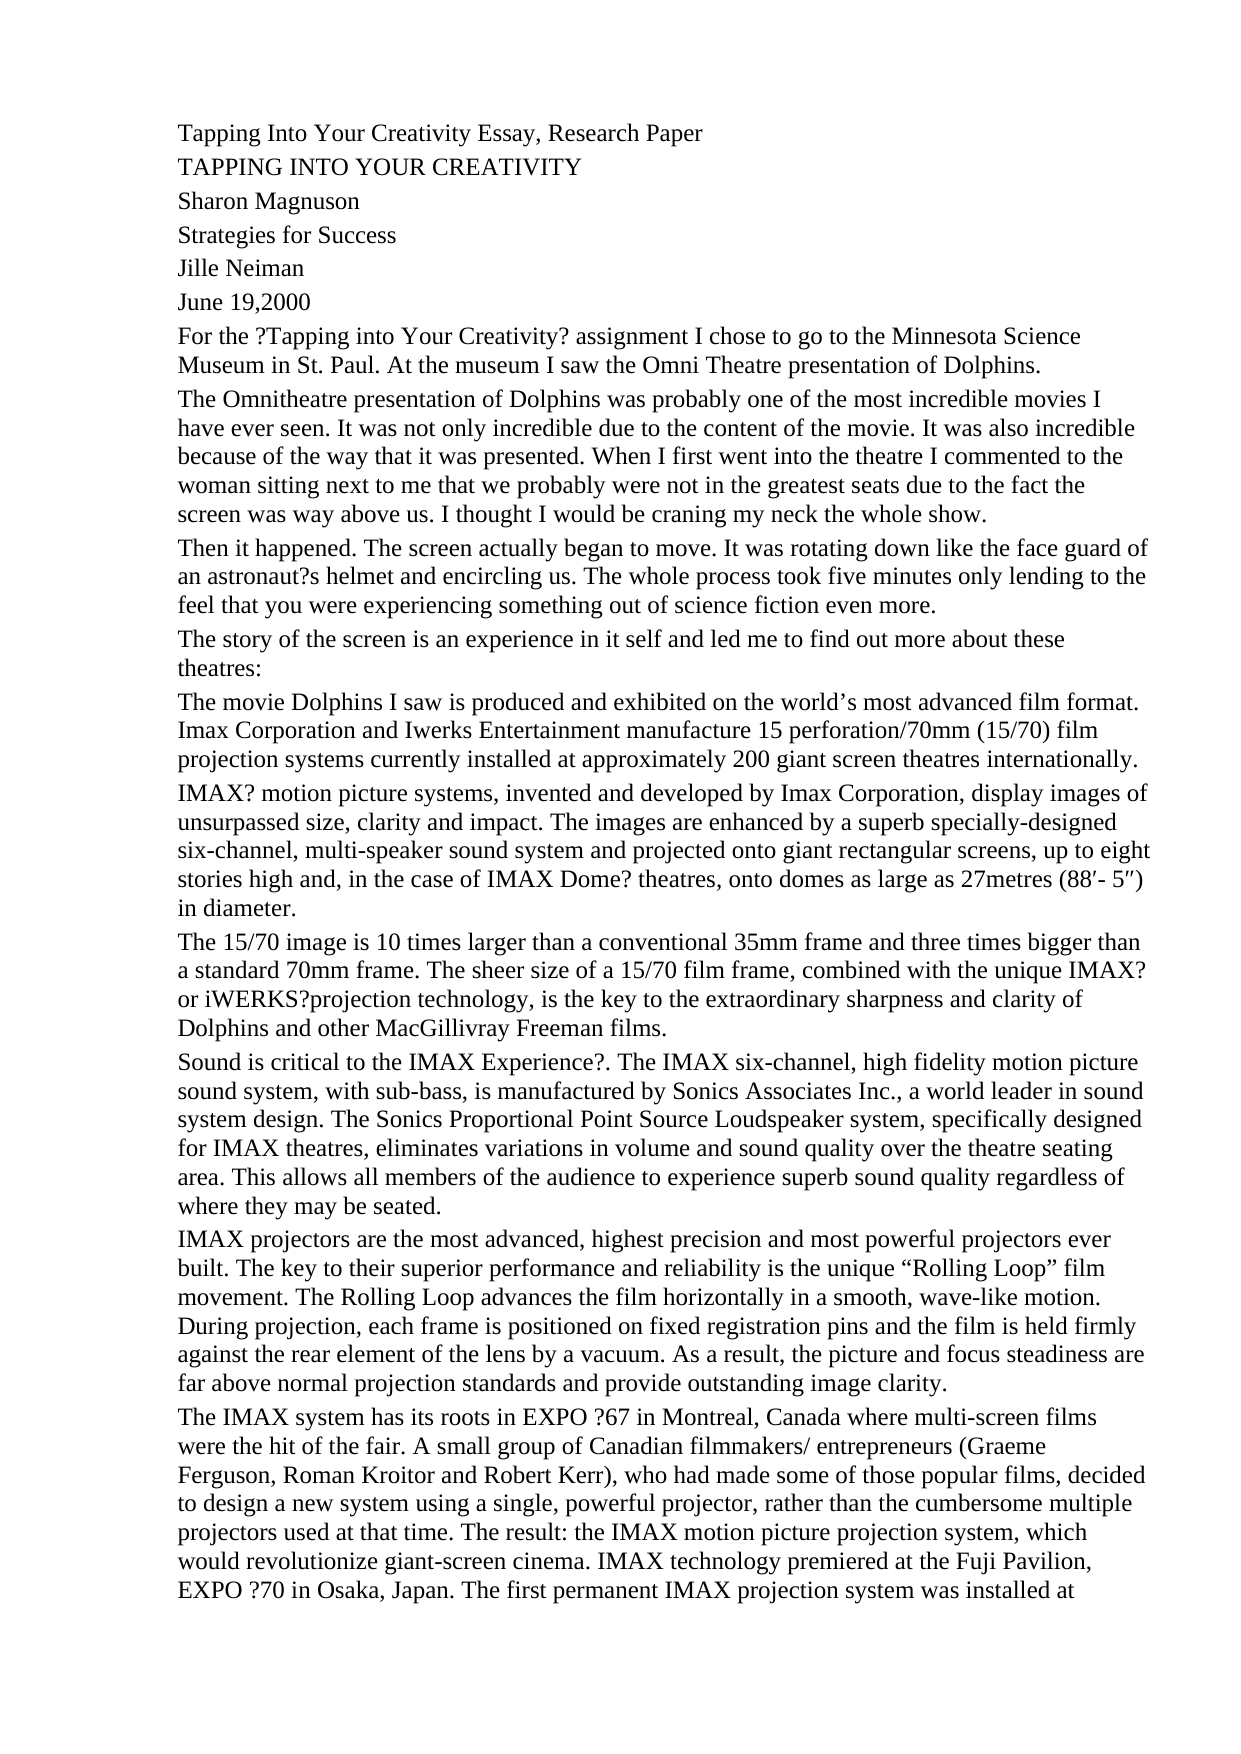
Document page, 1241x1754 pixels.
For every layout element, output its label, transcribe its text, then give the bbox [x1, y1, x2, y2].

text Tapping Into Your Creativity Essay, Research Paper [177, 118, 1152, 147]
text Jille Neiman [177, 253, 1152, 282]
text IMAX? motion picture systems, invented and developed by Imax Corporation, display images of unsurpassed size, clarity and impact. The images are enhanced by a superb specially-designed six-channel, multi-speaker sound system and projected onto giant rectangular screens, up to eight stories high and, in the case of IMAX Dome? theatres, onto domes as large as 27metres (88′- 5″) in diameter. [177, 778, 1152, 922]
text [177, 1402, 1152, 1603]
text TAPPING INTO YOUR CREATIVITY [177, 152, 1152, 181]
text June 19,2000 [177, 287, 1152, 316]
text The story of the screen is an experience in it self and led me to find out more about these theatres: [177, 624, 1152, 682]
text The Omnitheatre presentation of Dolphins was probably one of the most incredible movies I have ever seen. It was not only incredible due to the content of the movie. It was also incredible because of the way that it was presented. When I first went into the theatre I commented to the woman sitting next to me that we probably were not in the greatest seats due to the fact the screen was way above us. I thought I would be craning my neck the whole show. [177, 384, 1152, 528]
text Then it happened. The screen actually began to move. It was rotating down like the face guard of an astronaut?s helmet and encircling us. The whole process took five minutes only lending to the feel that you were experiencing something out of science fiction even more. [177, 533, 1152, 619]
text Sound is critical to the IMAX Experience?. The IMAX six-channel, high fidelity motion picture sound system, with sub-bass, is manufactured by Sonics Associates Inc., a world leader in sound system design. The Sonics Proportional Point Source Loudspeaker system, specifically designed for IMAX theatres, eliminates variations in volume and sound quality over the theatre seating area. This allows all members of the audience to experience superb sound quality regardless of where they may be seated. [177, 1047, 1152, 1219]
text The 15/70 image is 10 times larger than a conventional 35mm frame and three times bigger than a standard 70mm frame. The sheer size of a 15/70 film frame, combined with the unique IMAX? or iWERKS?projection technology, is the key to the extraordinary sharpness and clarity of Dolphins and other MacGillivray Freeman films. [177, 927, 1152, 1042]
text For the ?Tapping into Your Creativity? assignment I chose to go to the Minnesota Science Museum in St. Paul. At the museum I saw the Omni Theatre presentation of Dolphins. [177, 321, 1152, 379]
text Strategies for Success [177, 220, 1152, 248]
text Sharon Magnuson [177, 186, 1152, 214]
text The movie Dolphins I saw is produced and exhibited on the world’s most advanced film format. Imax Corporation and Iwerks Entertainment manufacture 15 perforation/70mm (15/70) film projection systems currently installed at approximately 200 giant screen theatres internationally. [177, 687, 1152, 773]
text IMAX projectors are the most advanced, highest precision and most powerful projectors ever built. The key to their superior performance and reliability is the unique “Rolling Loop” film movement. The Rolling Loop advances the film horizontally in a smooth, wave-like motion. During projection, each frame is positioned on fixed registration pins and the film is held firmly against the rear element of the lens by a vacuum. As a result, the picture and focus steadiness are far above normal projection standards and provide outstanding image clarity. [177, 1224, 1152, 1397]
